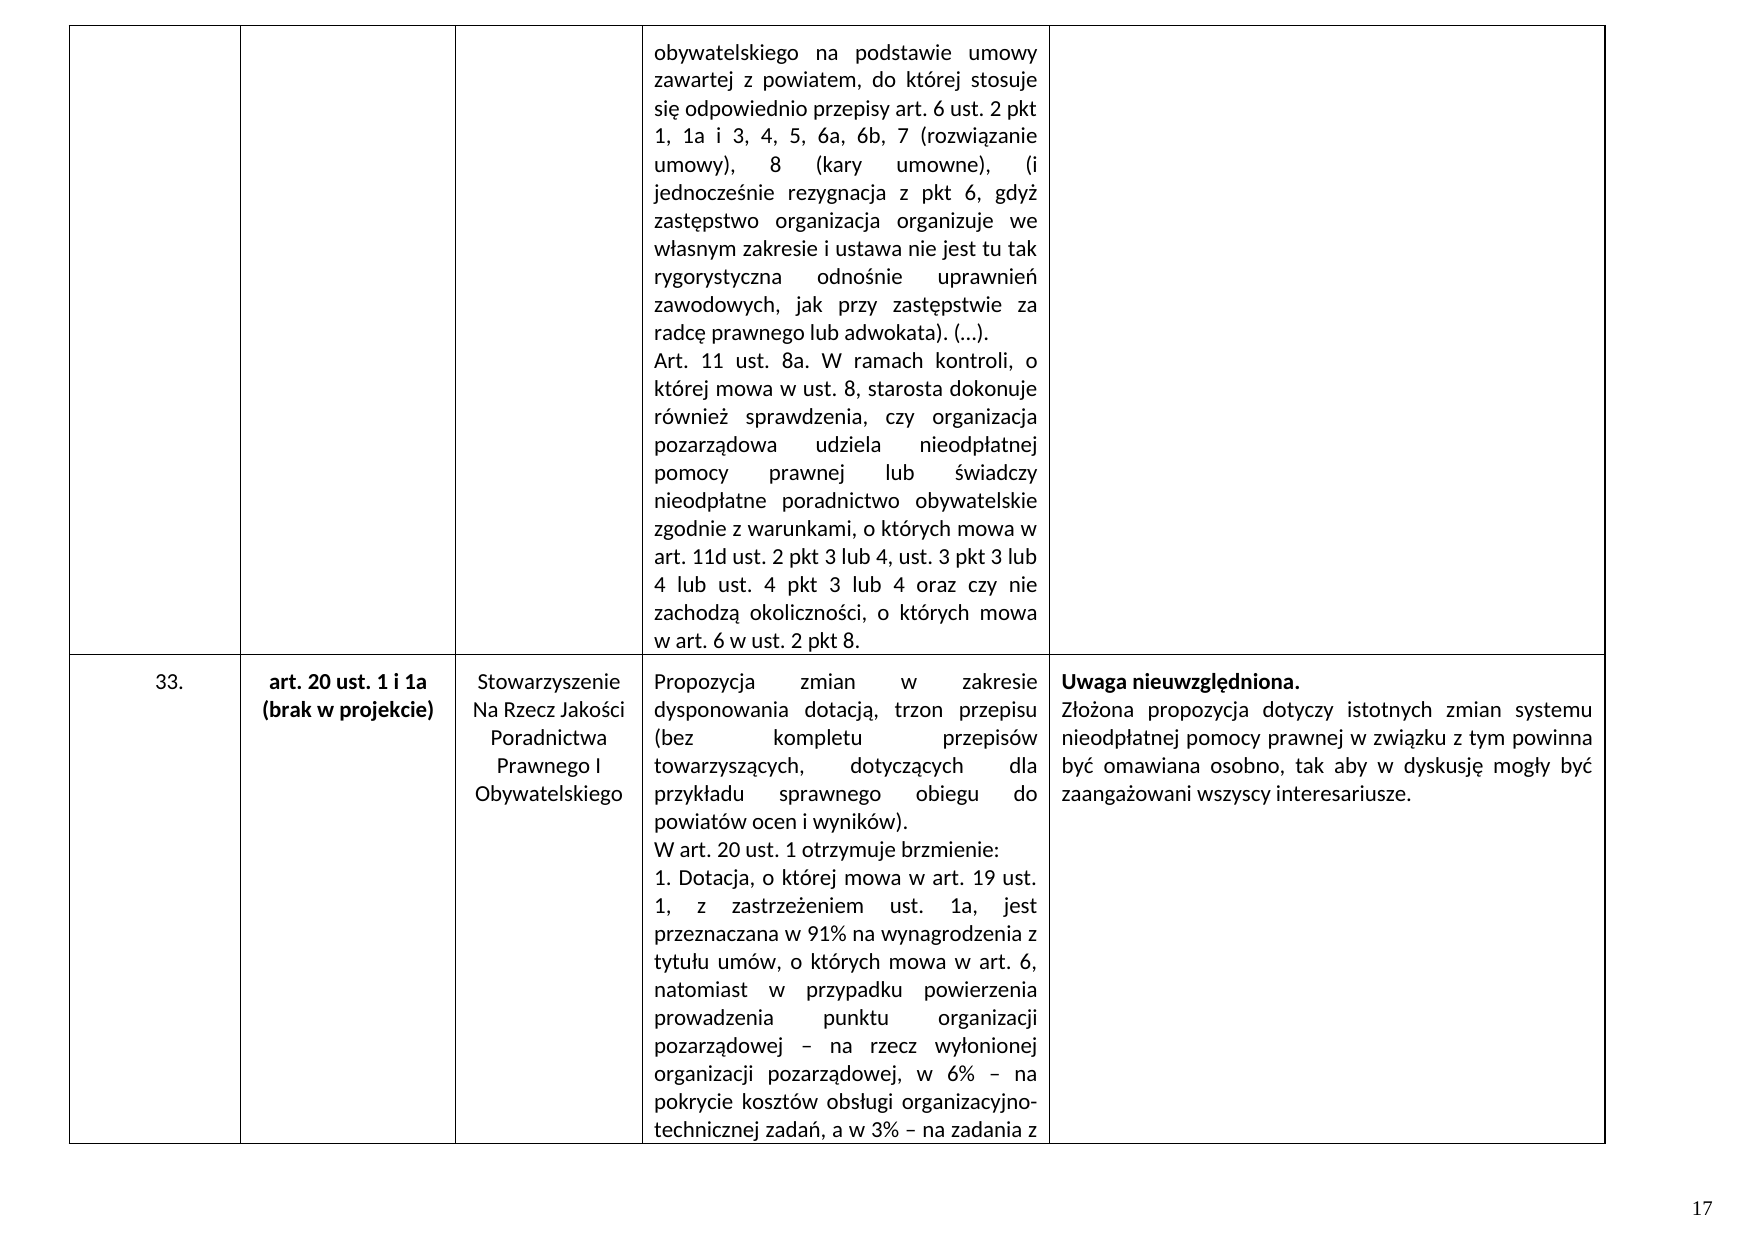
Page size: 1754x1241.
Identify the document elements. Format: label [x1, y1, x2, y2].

table_cell [70, 26, 240, 654]
table_cell [456, 26, 642, 654]
table_cell [1050, 655, 1604, 1143]
table_cell [70, 655, 240, 1143]
table_cell [643, 26, 1049, 654]
table_cell [241, 26, 455, 654]
table_cell [1050, 26, 1604, 654]
table_cell [643, 655, 1049, 1143]
table_cell [241, 655, 455, 1143]
table_cell [456, 655, 642, 1143]
